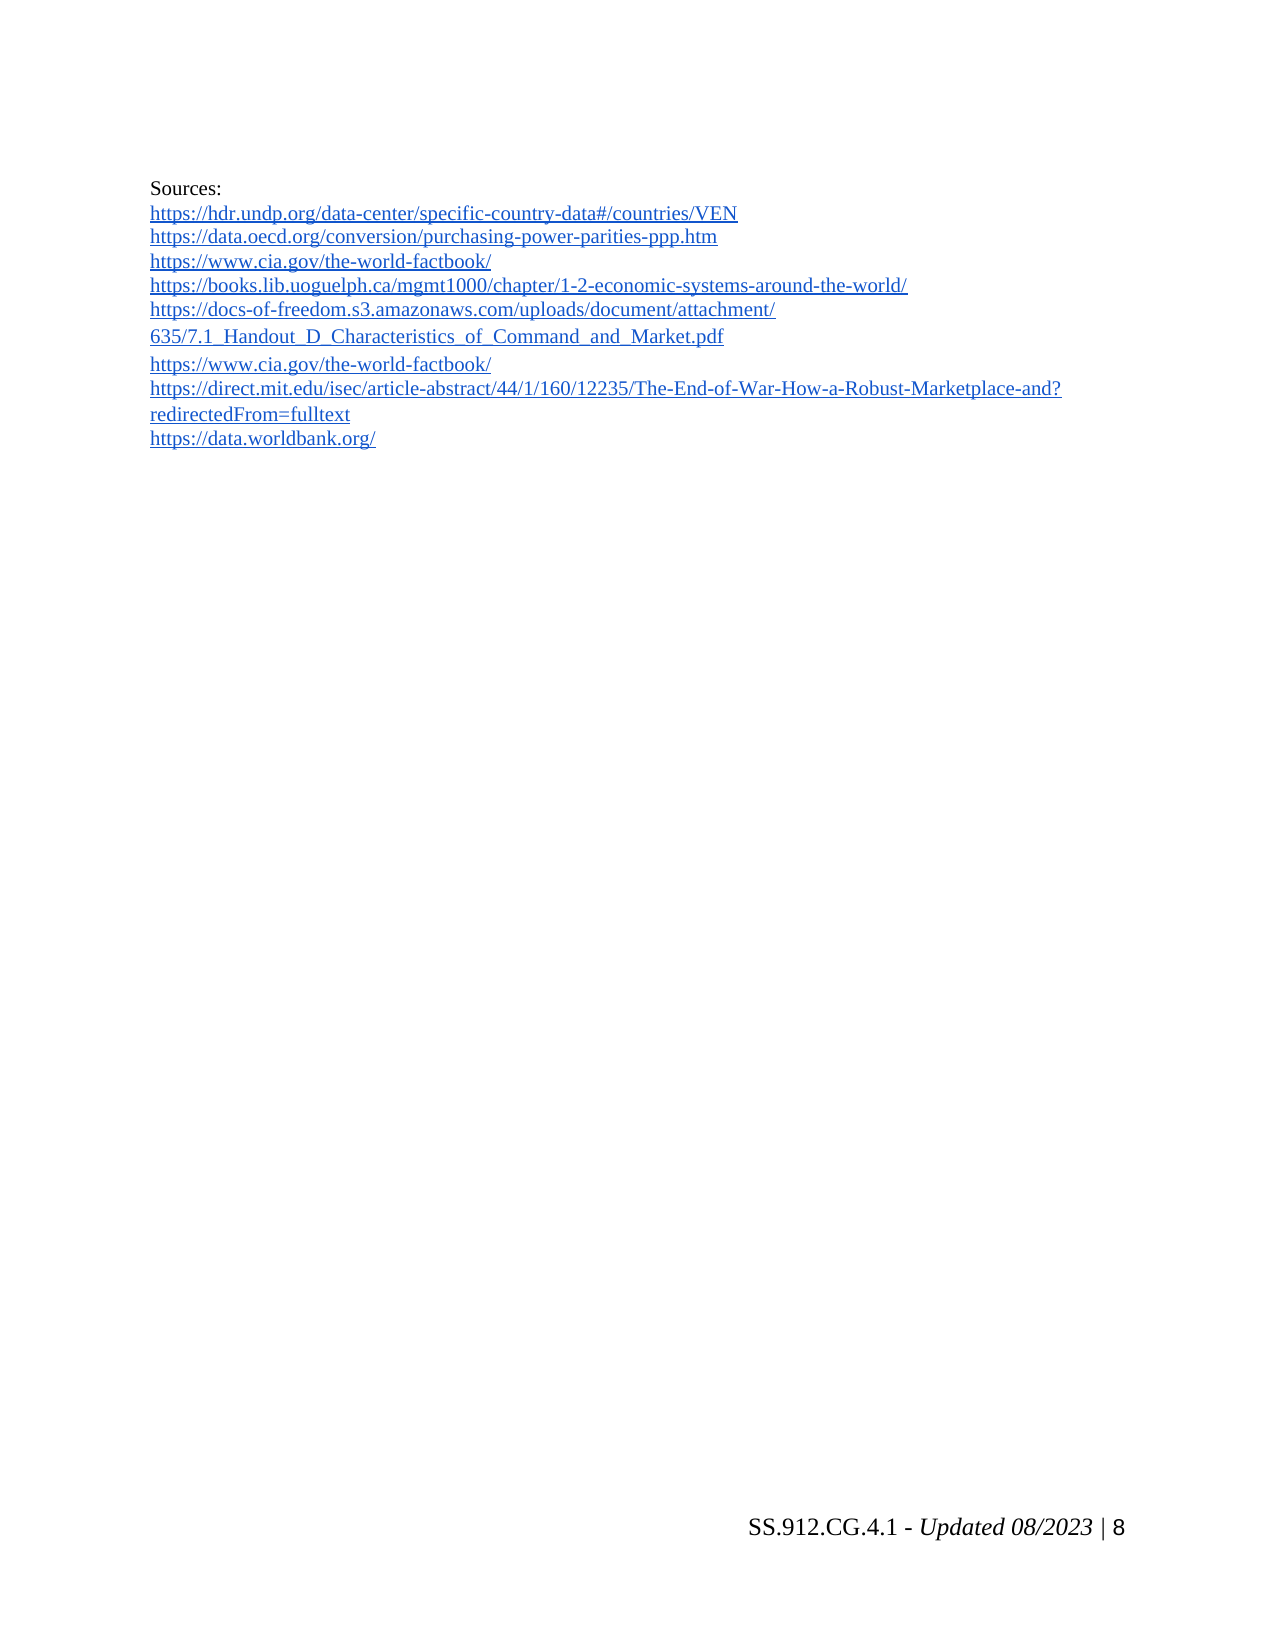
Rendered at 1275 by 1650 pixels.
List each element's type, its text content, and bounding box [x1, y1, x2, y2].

text https://direct.mit.edu/isec/article-abstract/44/1/160/12235/The-End-of-War-How-a-Robust-Marketplace-and?redirectedFrom=fulltext [150, 376, 1125, 426]
text https://www.cia.gov/the-world-factbook/ [150, 352, 1125, 376]
text https://books.lib.uoguelph.ca/mgmt1000/chapter/1-2-economic-systems-around-the-world/ [150, 273, 1125, 297]
text https://hdr.undp.org/data-center/specific-country-data#/countries/VEN [150, 200, 1125, 224]
text https://data.worldbank.org/ [150, 426, 1125, 450]
text Sources: [150, 176, 1125, 200]
text https://docs-of-freedom.s3.amazonaws.com/uploads/document/attachment/635/7.1_Handout_D_Characteristics_of_Command_and_Market.pdf [150, 297, 1125, 348]
text https://www.cia.gov/the-world-factbook/ [150, 248, 1125, 273]
text https://data.oecd.org/conversion/purchasing-power-parities-ppp.htm [150, 224, 1125, 248]
